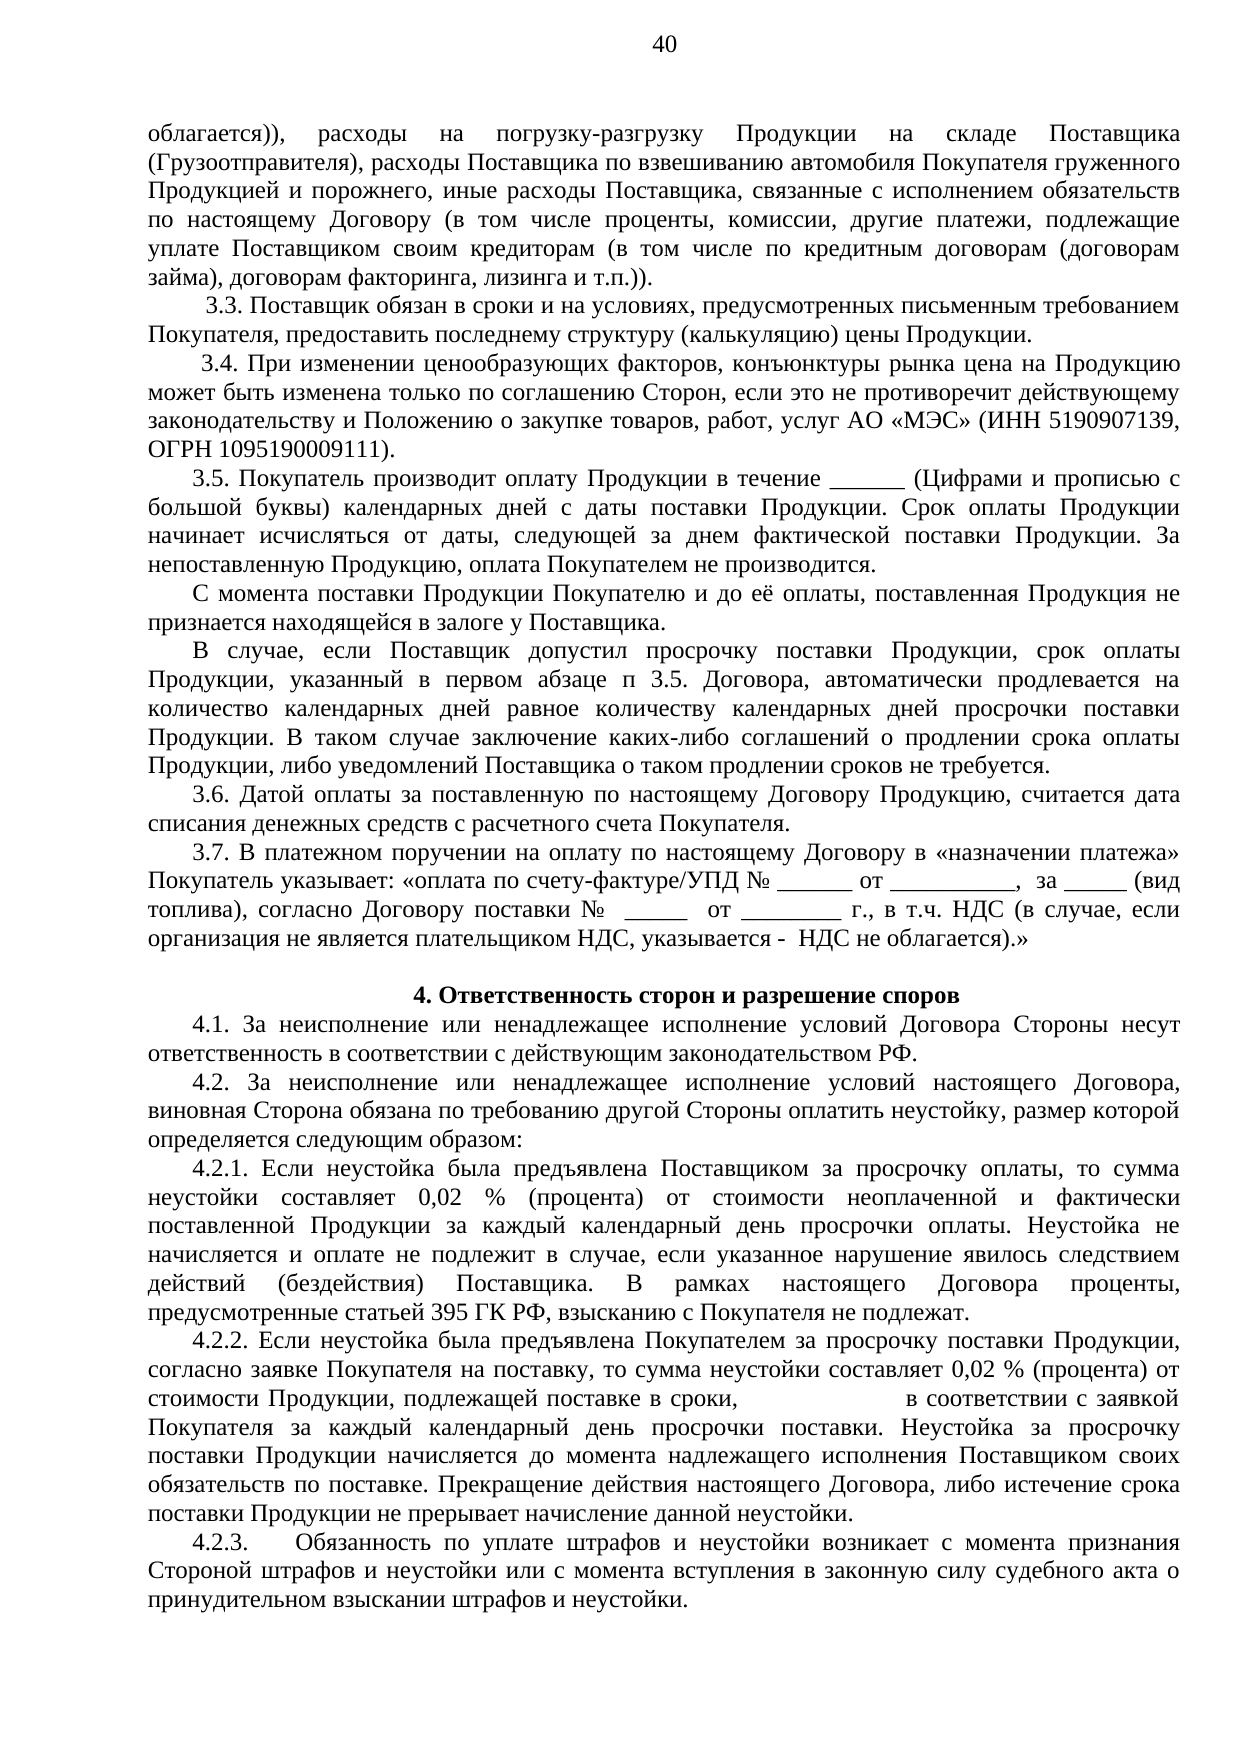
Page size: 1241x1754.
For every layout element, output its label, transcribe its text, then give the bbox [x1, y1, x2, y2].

text 4. Ответственность сторон и разрешение споров [148, 981, 1181, 1009]
text 3.5. Покупатель производит оплату Продукции в течение ______ (Цифрами и прописью с большой буквы) календарных дней с даты поставки Продукции. Срок оплаты Продукции начинает исчисляться от даты, следующей за днем фактической поставки Продукции. За непоставленную Продукцию, оплата Покупателем не производится. [148, 463, 1181, 578]
text В случае, если Поставщик допустил просрочку поставки Продукции, срок оплаты Продукции, указанный в первом абзаце п 3.5. Договора, автоматически продлевается на количество календарных дней равное количеству календарных дней просрочки поставки Продукции. В таком случае заключение каких-либо соглашений о продлении срока оплаты Продукции, либо уведомлений Поставщика о таком продлении сроков не требуется. [148, 636, 1181, 779]
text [148, 118, 1181, 291]
text 3.4. При изменении ценообразующих факторов, конъюнктуры рынка цена на Продукцию может быть изменена только по соглашению Сторон, если это не противоречит действующему законодательству и Положению о закупке товаров, работ, услуг АО «МЭС» (ИНН 5190907139, ОГРН 1095190009111). [148, 348, 1181, 463]
text 3.6. Датой оплаты за поставленную по настоящему Договору Продукцию, считается дата списания денежных средств с расчетного счета Покупателя. [148, 779, 1181, 837]
text 3.7. В платежном поручении на оплату по настоящему Договору в «назначении платежа» Покупатель указывает: «оплата по счету-фактуре/УПД № ______ от __________, за _____ (вид топлива), согласно Договору поставки № _____ от ________ г., в т.ч. НДС (в случае, если организация не является плательщиком НДС, указывается - НДС не облагается).» [148, 837, 1181, 952]
text 4.1. За неисполнение или ненадлежащее исполнение условий Договора Стороны несут ответственность в соответствии с действующим законодательством РФ. [148, 1009, 1181, 1067]
text С момента поставки Продукции Покупателю и до её оплаты, поставленная Продукция не признается находящейся в залоге у Поставщика. [148, 578, 1181, 636]
text 4.2.1. Если неустойка была предъявлена Поставщиком за просрочку оплаты, то сумма неустойки составляет 0,02 % (процента) от стоимости неоплаченной и фактически поставленной Продукции за каждый календарный день просрочки оплаты. Неустойка не начисляется и оплате не подлежит в случае, если указанное нарушение явилось следствием действий (бездействия) Поставщика. В рамках настоящего Договора проценты, предусмотренные статьей 395 ГК РФ, взысканию с Покупателя не подлежат. [148, 1153, 1181, 1326]
text 3.3. Поставщик обязан в сроки и на условиях, предусмотренных письменным требованием Покупателя, предоставить последнему структуру (калькуляцию) цены Продукции. [148, 291, 1181, 348]
text 4.2. За неисполнение или ненадлежащее исполнение условий настоящего Договора, виновная Сторона обязана по требованию другой Стороны оплатить неустойку, размер которой определяется следующим образом: [148, 1067, 1181, 1153]
text 4.2.2. Если неустойка была предъявлена Покупателем за просрочку поставки Продукции, согласно заявке Покупателя на поставку, то сумма неустойки составляет 0,02 % (процента) от стоимости Продукции, подлежащей поставке в сроки, в соответствии с заявкой Покупателя за каждый календарный день просрочки поставки. Неустойка за просрочку поставки Продукции начисляется до момента надлежащего исполнения Поставщиком своих обязательств по поставке. Прекращение действия настоящего Договора, либо истечение срока поставки Продукции не прерывает начисление данной неустойки. [148, 1326, 1181, 1527]
text 4.2.3. Обязанность по уплате штрафов и неустойки возникает с момента признания Стороной штрафов и неустойки или с момента вступления в законную силу судебного акта о принудительном взыскании штрафов и неустойки. [148, 1527, 1181, 1613]
